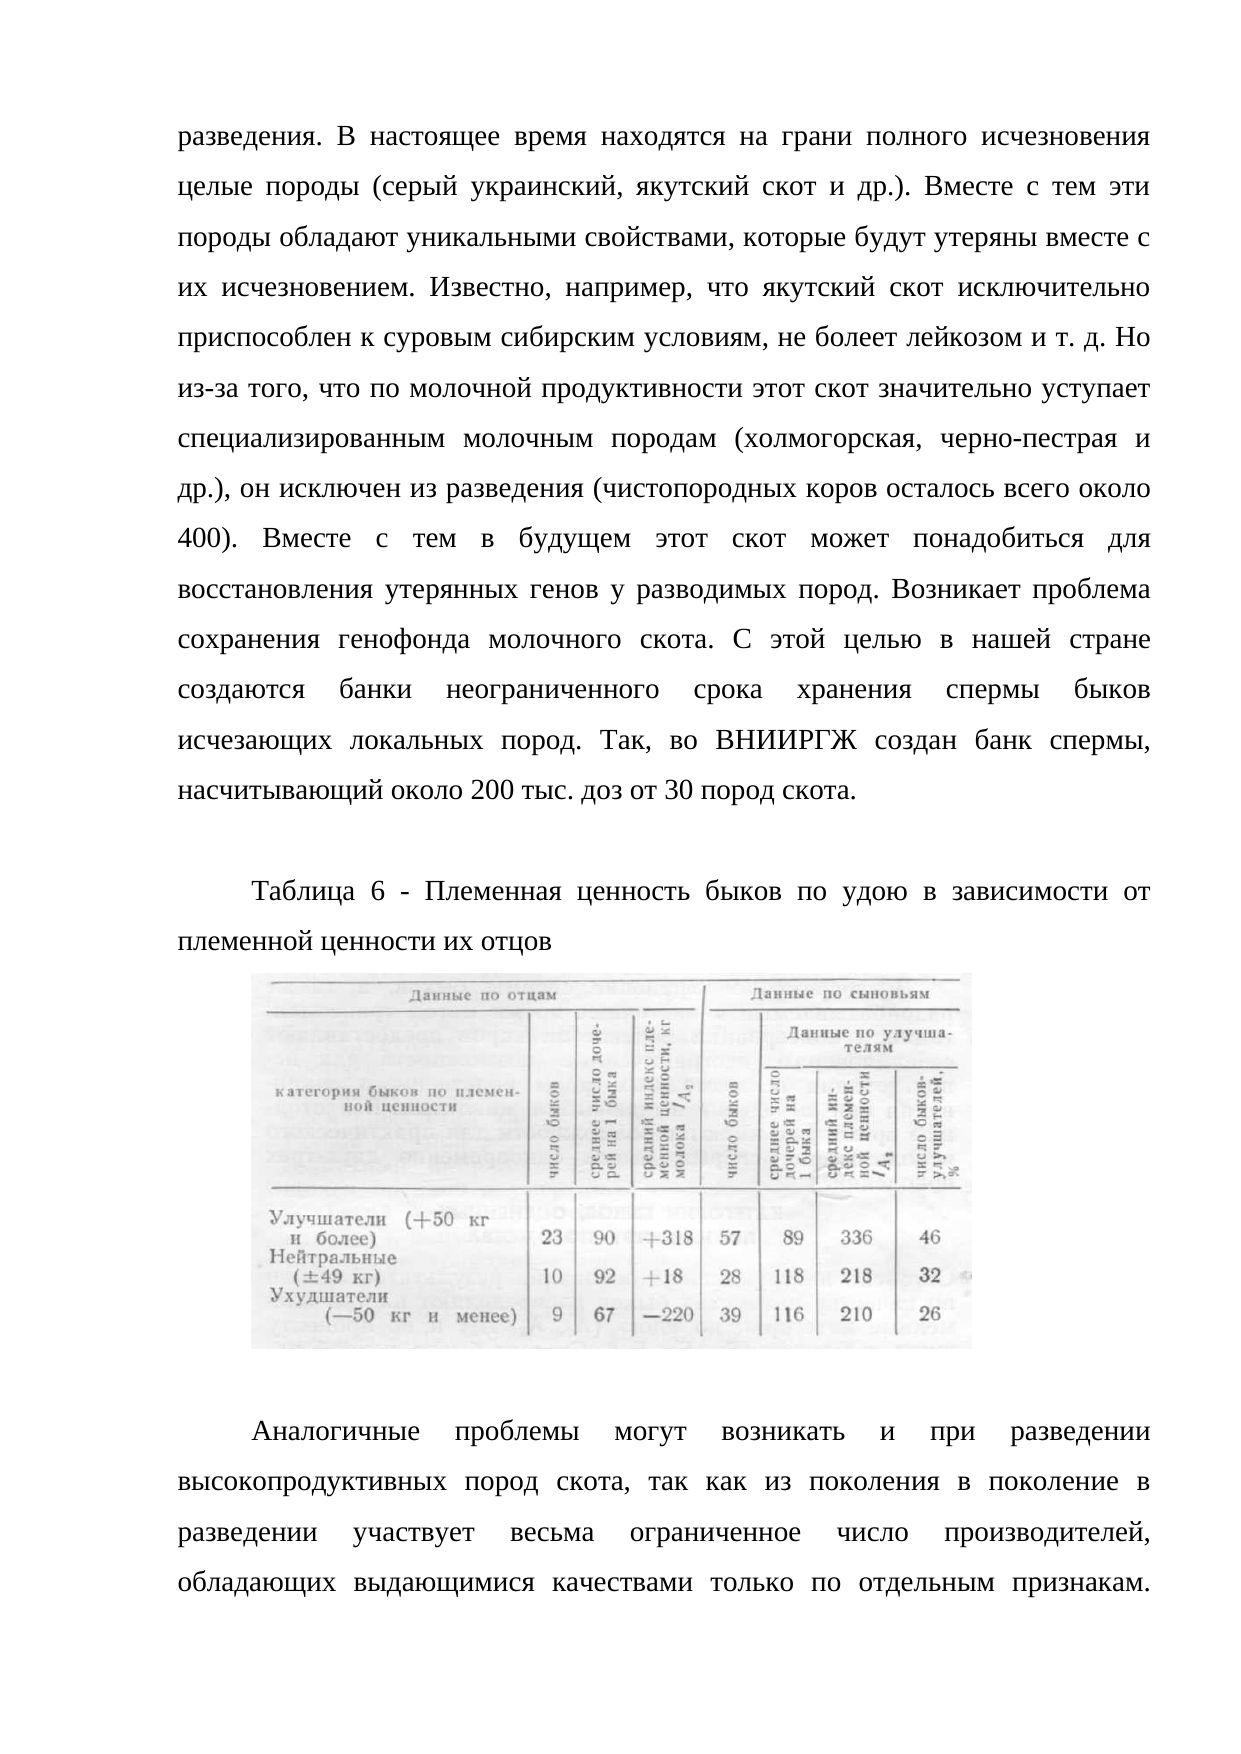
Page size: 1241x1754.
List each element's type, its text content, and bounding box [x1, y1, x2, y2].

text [177, 1413, 1152, 1598]
text Таблица 6 - Племенная ценность быков по удою в зависимости от племенной ценности их отцов [177, 873, 1152, 957]
picture [251, 973, 972, 1349]
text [177, 118, 1152, 806]
